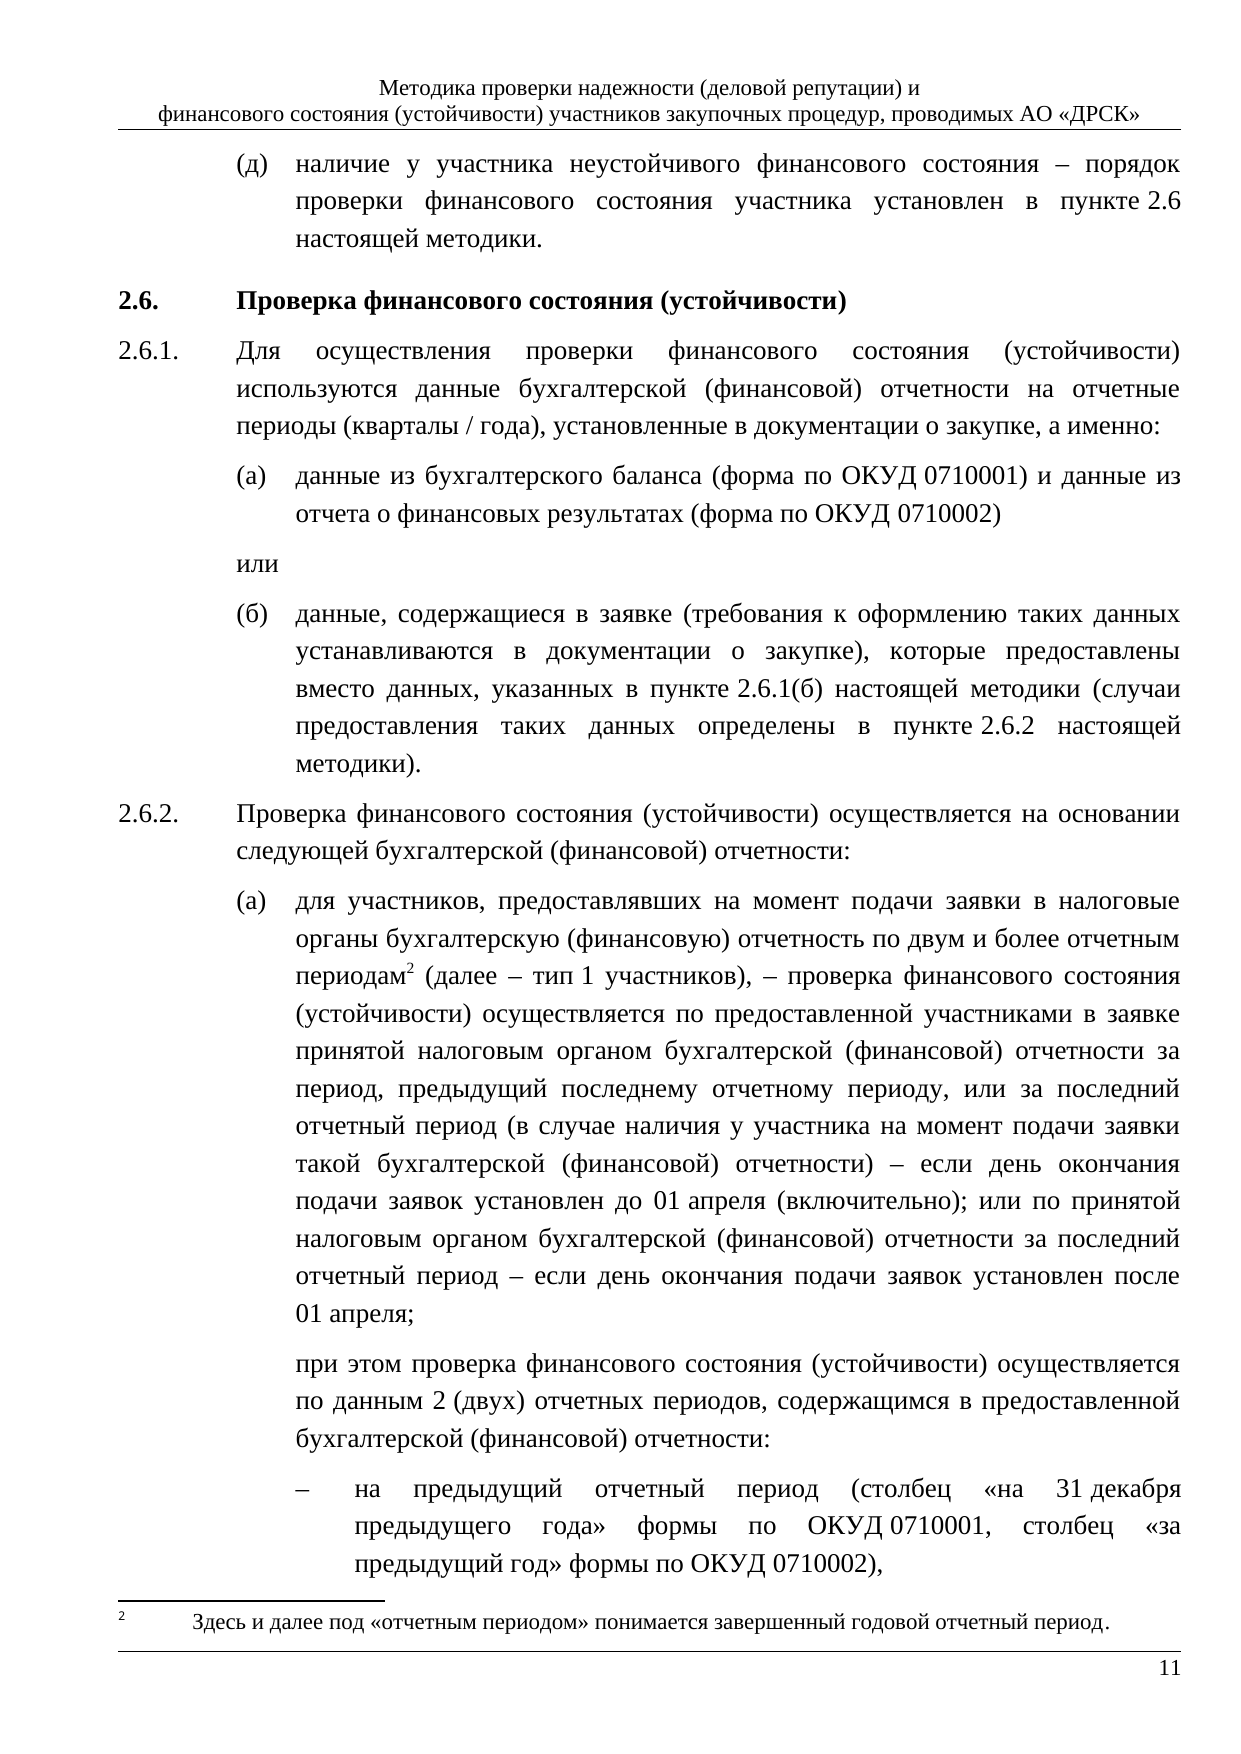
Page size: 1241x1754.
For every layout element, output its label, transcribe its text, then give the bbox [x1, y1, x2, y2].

list или [236, 542, 1181, 580]
text при этом проверка финансового состояния (устойчивости) осуществляется по данным 2 (двух) отчетных периодов, содержащимся в предоставленной бухгалтерской (финансовой) отчетности: [295, 1342, 1181, 1455]
text Для осуществления проверки финансового состояния (устойчивости) используются данные бухгалтерской (финансовой) отчетности на отчетные периоды (кварталы / года), установленные в документации о закупке, а именно: [118, 330, 1181, 442]
list для участников, предоставлявших на момент подачи заявки в налоговые органы бухгалтерскую (финансовую) отчетность по двум и более отчетным периодам (далее – тип 1 участников), – проверка финансового состояния (устойчивости) осуществляется по предоставленной участниками в заявке принятой налоговым органом бухгалтерской (финансовой) отчетности за период, предыдущий последнему отчетному периоду, или за последний отчетный период (в случае наличия у участника на момент подачи заявки такой бухгалтерской (финансовой) отчетности) – если день окончания подачи заявок установлен до 01 апреля (включительно); или по принятой налоговым органом бухгалтерской (финансовой) отчетности за последний отчетный период – если день окончания подачи заявок установлен после 01 апреля; [236, 880, 1181, 1330]
text наличие у участника неустойчивого финансового состояния – порядок проверки финансового состояния участника установлен в пункте 2.6 настоящей методики. [236, 142, 1181, 255]
text Проверка финансового состояния (устойчивости) осуществляется на основании следующей бухгалтерской (финансовой) отчетности: [118, 792, 1181, 867]
text на предыдущий отчетный период (столбец «на 31 декабря предыдущего года» формы по ОКУД 0710001, столбец «за предыдущий год» формы по ОКУД 0710002), [295, 1467, 1181, 1580]
text Проверка финансового состояния (устойчивости) [118, 280, 1181, 317]
list данные, содержащиеся в заявке (требования к оформлению таких данных устанавливаются в документации о закупке), которые предоставлены вместо данных, указанных в пункте 2.6.1(б) настоящей методики (случаи предоставления таких данных определены в пункте 2.6.2 настоящей методики). [236, 592, 1181, 780]
list данные из бухгалтерского баланса (форма по ОКУД 0710001) и данные из отчета о финансовых результатах (форма по ОКУД 0710002) [236, 455, 1181, 530]
